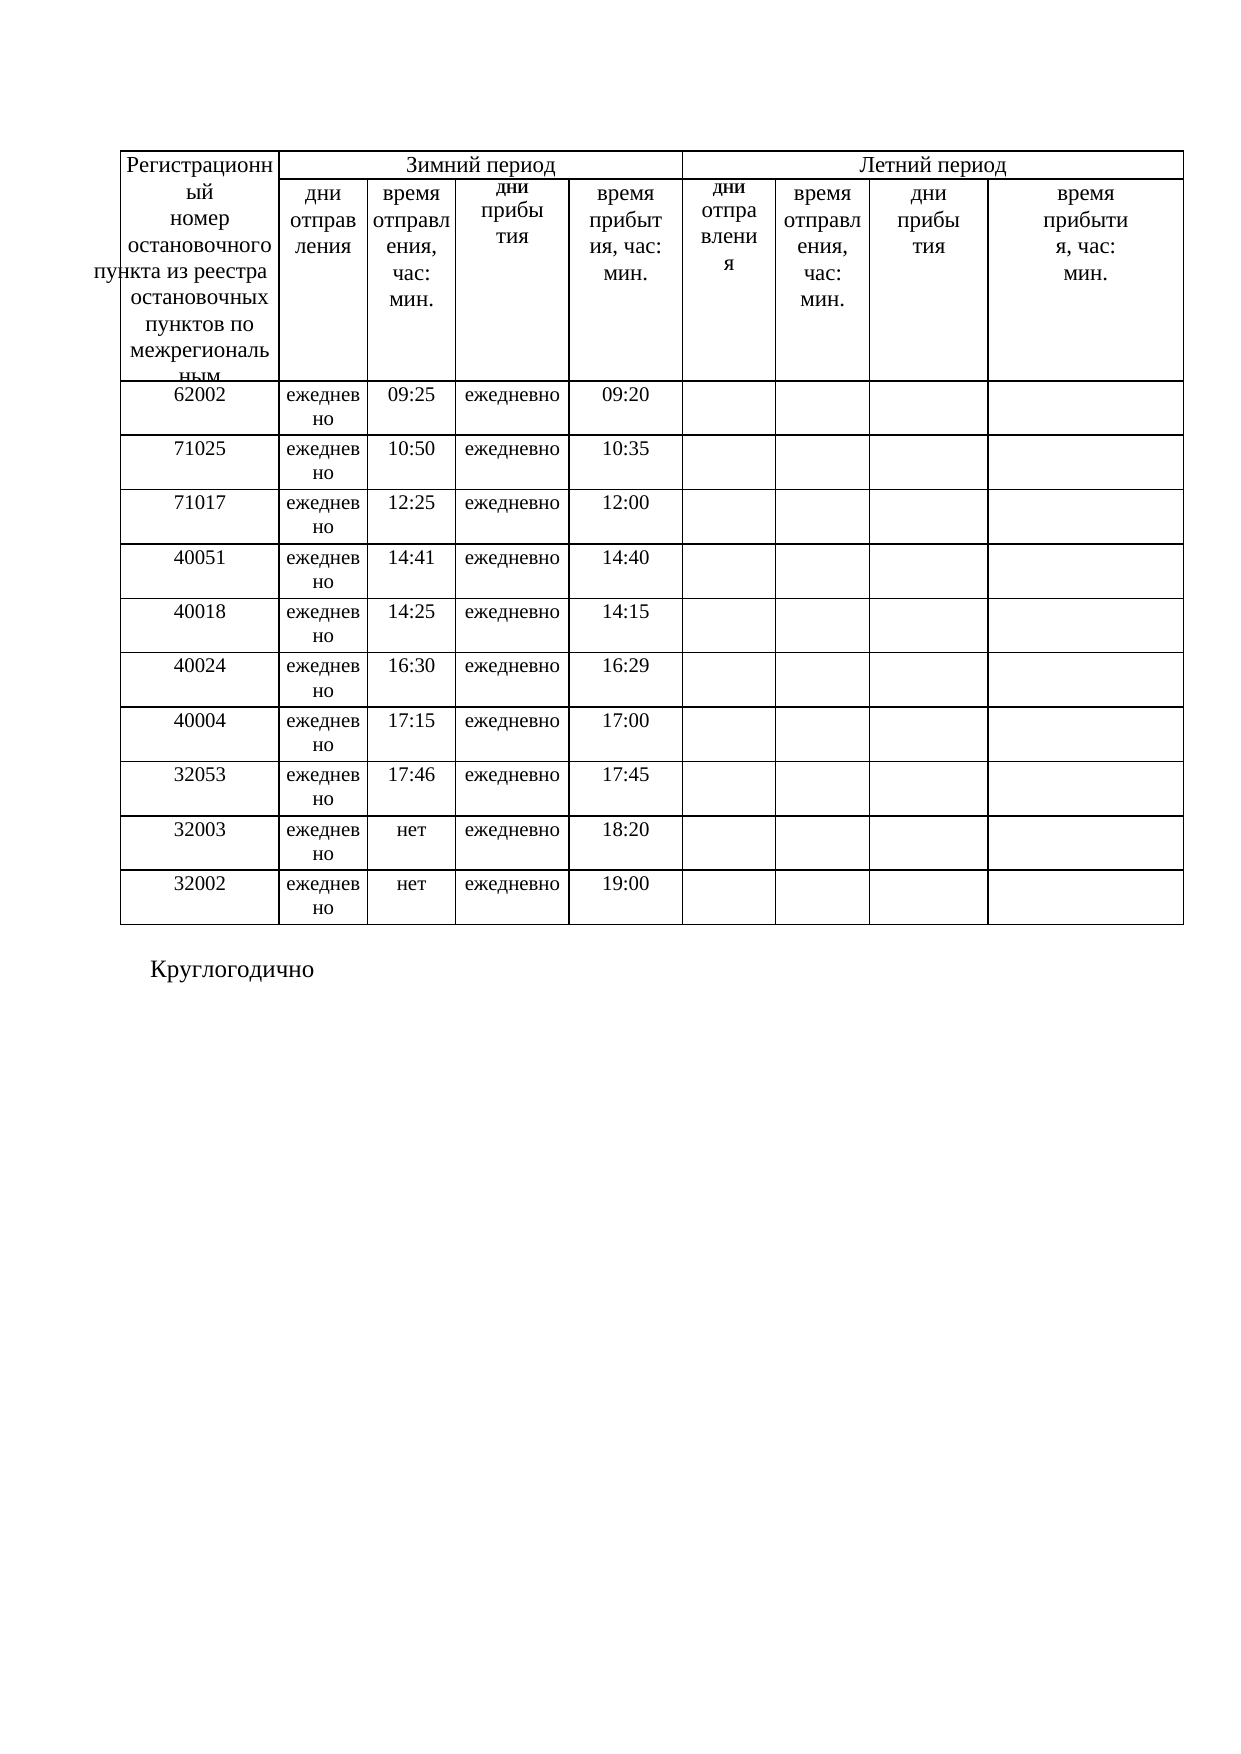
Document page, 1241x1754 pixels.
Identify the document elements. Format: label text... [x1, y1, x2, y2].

table_cell ежедневно [280, 762, 367, 815]
table_cell 14:40 [570, 545, 682, 597]
table_cell ежедневно [456, 762, 568, 815]
table_cell [870, 762, 987, 815]
table_cell [989, 599, 1183, 652]
table_cell [989, 871, 1183, 924]
table_cell ежедневно [456, 653, 568, 706]
table_cell [989, 545, 1183, 597]
table_cell время отправл ения, час: мин. [368, 180, 455, 380]
table_cell [776, 490, 869, 543]
table_cell 40051 [121, 545, 278, 597]
table_cell ДНИ прибы тия [456, 180, 568, 380]
table_header Летний период [683, 152, 1183, 178]
text Круглогодично [150, 954, 1090, 983]
table_cell 17:46 [368, 762, 455, 815]
table_cell дни отправ ления [280, 180, 367, 380]
table_cell [683, 599, 775, 652]
table_cell 14:25 [368, 599, 455, 652]
table_cell время прибыти я, час: мин. [989, 180, 1183, 380]
table_cell [683, 871, 775, 924]
table_cell время прибыт ия, час: мин. [570, 180, 682, 380]
table_cell [776, 599, 869, 652]
table_cell 62002 [121, 382, 278, 434]
table_cell [776, 382, 869, 434]
table_cell [989, 762, 1183, 815]
table_cell 10:35 [570, 436, 682, 489]
table_cell 17:15 [368, 708, 455, 761]
table_cell [683, 762, 775, 815]
table_cell ежедневно [456, 817, 568, 869]
table_cell ежедневно [456, 436, 568, 489]
table_cell 32002 [121, 871, 278, 924]
table_cell ежедневно [456, 490, 568, 543]
table_cell 71017 [121, 490, 278, 543]
table_cell [989, 817, 1183, 869]
table_cell 16:29 [570, 653, 682, 706]
table_cell [870, 871, 987, 924]
table_cell 09:25 [368, 382, 455, 434]
table_cell [683, 653, 775, 706]
table_cell [683, 545, 775, 597]
table_cell [776, 708, 869, 761]
table_cell [776, 871, 869, 924]
table_cell [989, 436, 1183, 489]
table_cell [870, 708, 987, 761]
table_cell время отправл ения, час: мин. [776, 180, 869, 380]
table_cell [683, 708, 775, 761]
table_cell [989, 490, 1183, 543]
table_cell 16:30 [368, 653, 455, 706]
table_cell [870, 817, 987, 869]
table_cell ежедневно [280, 545, 367, 597]
table_cell [776, 653, 869, 706]
table_cell 40004 [121, 708, 278, 761]
table_cell ежедневно [280, 599, 367, 652]
table_cell [776, 817, 869, 869]
table_cell ежедневно [280, 382, 367, 434]
table_cell 32003 [121, 817, 278, 869]
table_cell ежедневно [456, 708, 568, 761]
table_cell [683, 436, 775, 489]
table_cell ежедневно [280, 871, 367, 924]
table_cell нет [368, 871, 455, 924]
table_cell [870, 599, 987, 652]
table_cell [870, 653, 987, 706]
table_header Зимний период [280, 152, 682, 178]
table_cell [870, 545, 987, 597]
table_cell 19:00 [570, 871, 682, 924]
table_cell 09:20 [570, 382, 682, 434]
table_cell [776, 436, 869, 489]
table_cell [989, 382, 1183, 434]
table_cell ДНИ отпра влени я [683, 180, 775, 380]
table_cell [683, 817, 775, 869]
table_cell 12:25 [368, 490, 455, 543]
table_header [121, 152, 278, 380]
table_cell ежедневно [280, 708, 367, 761]
table_cell дни прибы тия [870, 180, 987, 380]
table_cell ежедневно [280, 436, 367, 489]
table_cell ежедневно [456, 545, 568, 597]
table_cell ежедневно [456, 599, 568, 652]
table_cell [989, 708, 1183, 761]
table_cell [683, 490, 775, 543]
table_cell ежедневно [456, 382, 568, 434]
table_cell нет [368, 817, 455, 869]
table_cell ежедневно [280, 490, 367, 543]
table_cell ежедневно [280, 817, 367, 869]
table_cell ежедневно [280, 653, 367, 706]
table_cell [989, 653, 1183, 706]
table_cell 10:50 [368, 436, 455, 489]
table_cell 18:20 [570, 817, 682, 869]
table_cell [776, 545, 869, 597]
table_cell 17:45 [570, 762, 682, 815]
table_cell 17:00 [570, 708, 682, 761]
table_cell 40018 [121, 599, 278, 652]
table_cell [870, 490, 987, 543]
table_cell 71025 [121, 436, 278, 489]
table_cell ежедневно [456, 871, 568, 924]
table_cell 32053 [121, 762, 278, 815]
table_cell 14:41 [368, 545, 455, 597]
table_cell 12:00 [570, 490, 682, 543]
table_cell [683, 382, 775, 434]
table_cell [870, 436, 987, 489]
table_cell [776, 762, 869, 815]
table_cell [870, 382, 987, 434]
table_cell 40024 [121, 653, 278, 706]
table_cell 14:15 [570, 599, 682, 652]
